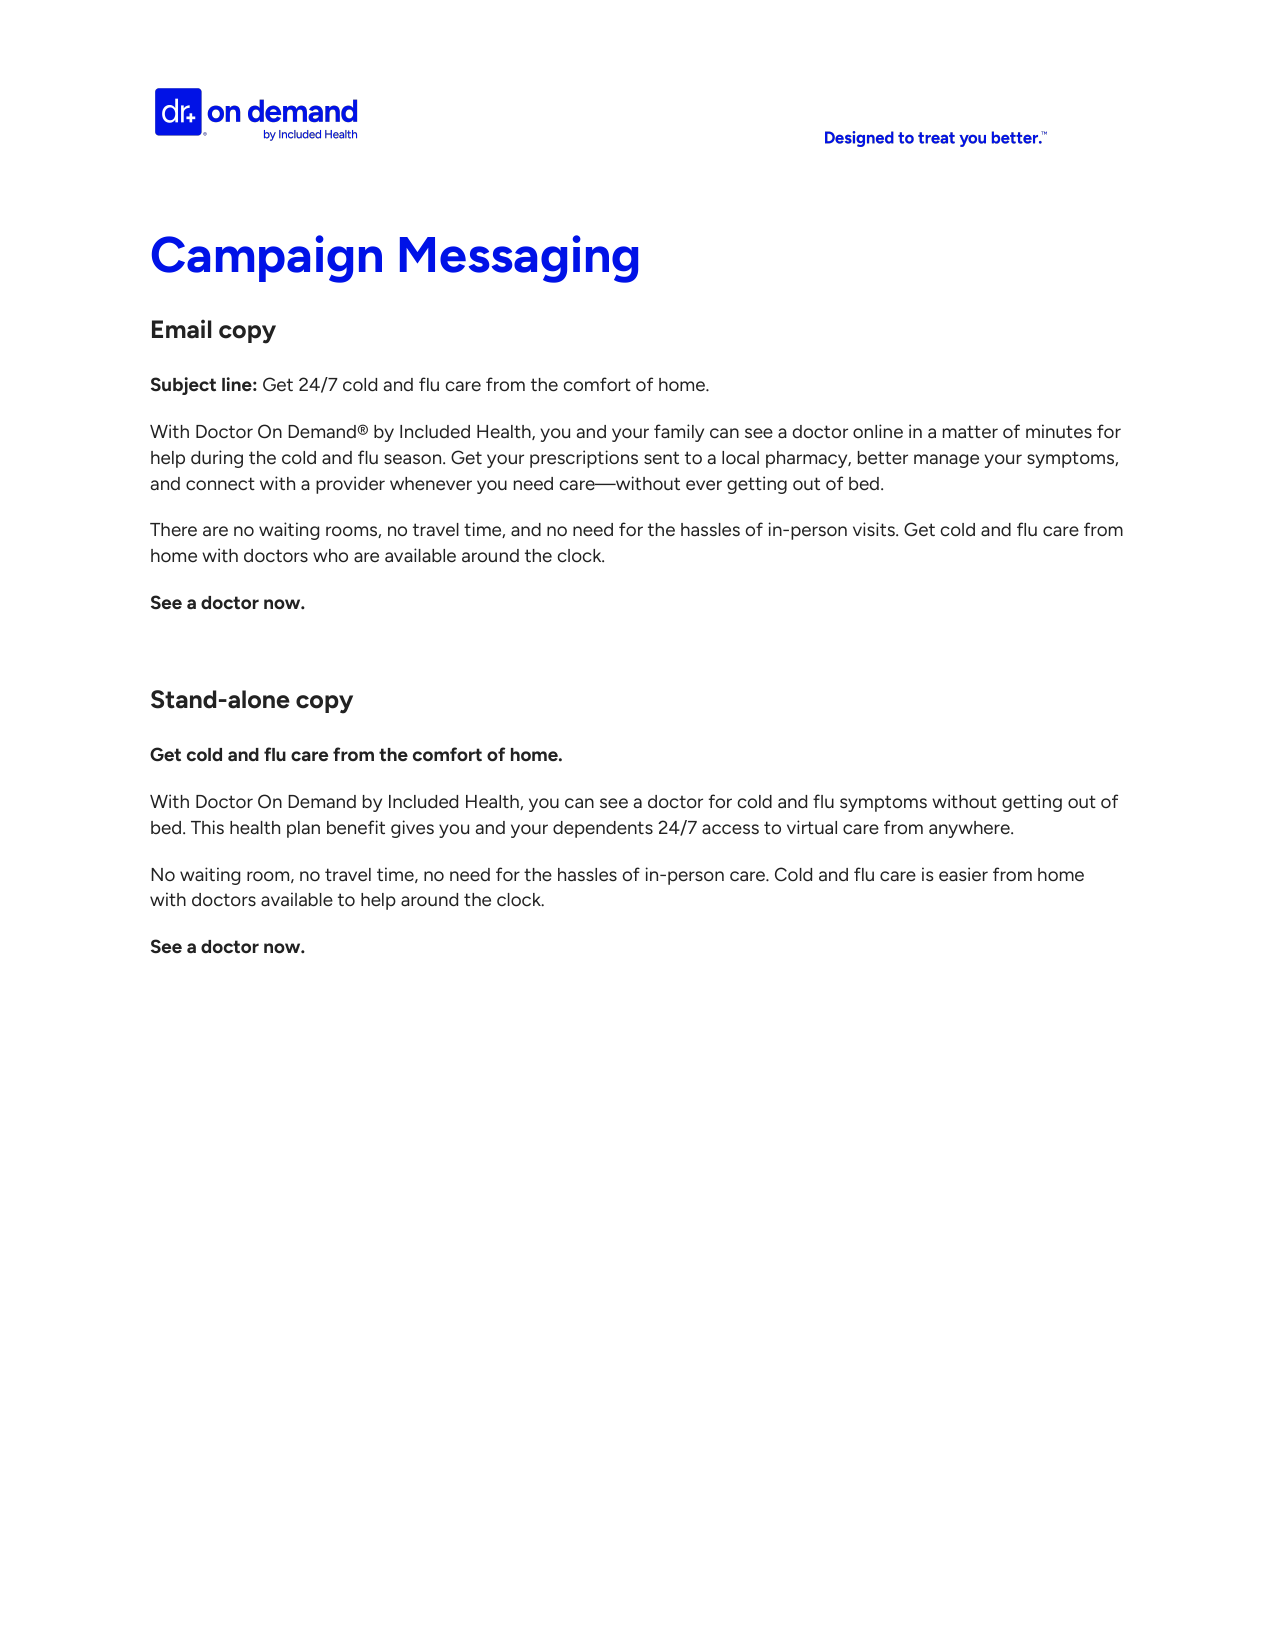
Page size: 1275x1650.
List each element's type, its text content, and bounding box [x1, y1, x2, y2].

title Campaign Messaging [150, 225, 1125, 285]
text See a doctor now. [150, 936, 1125, 958]
text See a doctor now. [150, 591, 1125, 614]
picture [150, 82, 364, 147]
text With Doctor On Demand by Included Health, you can see a doctor for cold and flu symptoms without getting out of bed. This health plan benefit gives you and your dependents 24/7 access to virtual care from anywhere. [150, 791, 1125, 839]
text No waiting room, no travel time, no need for the hassles of in-person care. Cold and flu care is easier from home with doctors available to help around the clock. [150, 863, 1125, 911]
text There are no waiting rooms, no travel time, and no need for the hassles of in-person visits. Get cold and flu care from home with doctors who are available around the clock. [150, 519, 1125, 567]
text With Doctor On Demand® by Included Health, you and your family can see a doctor online in a matter of minutes for help during the cold and flu season. Get your prescriptions sent to a local pharmacy, better manage your symptoms, and connect with a provider whenever you need care—without ever getting out of bed. [150, 421, 1125, 495]
text Stand-alone copy Get cold and flu care from the comfort of home. [150, 685, 1125, 766]
picture [825, 131, 1047, 147]
text Email copy Subject line: Get 24/7 cold and flu care from the comfort of home. [150, 315, 1125, 396]
